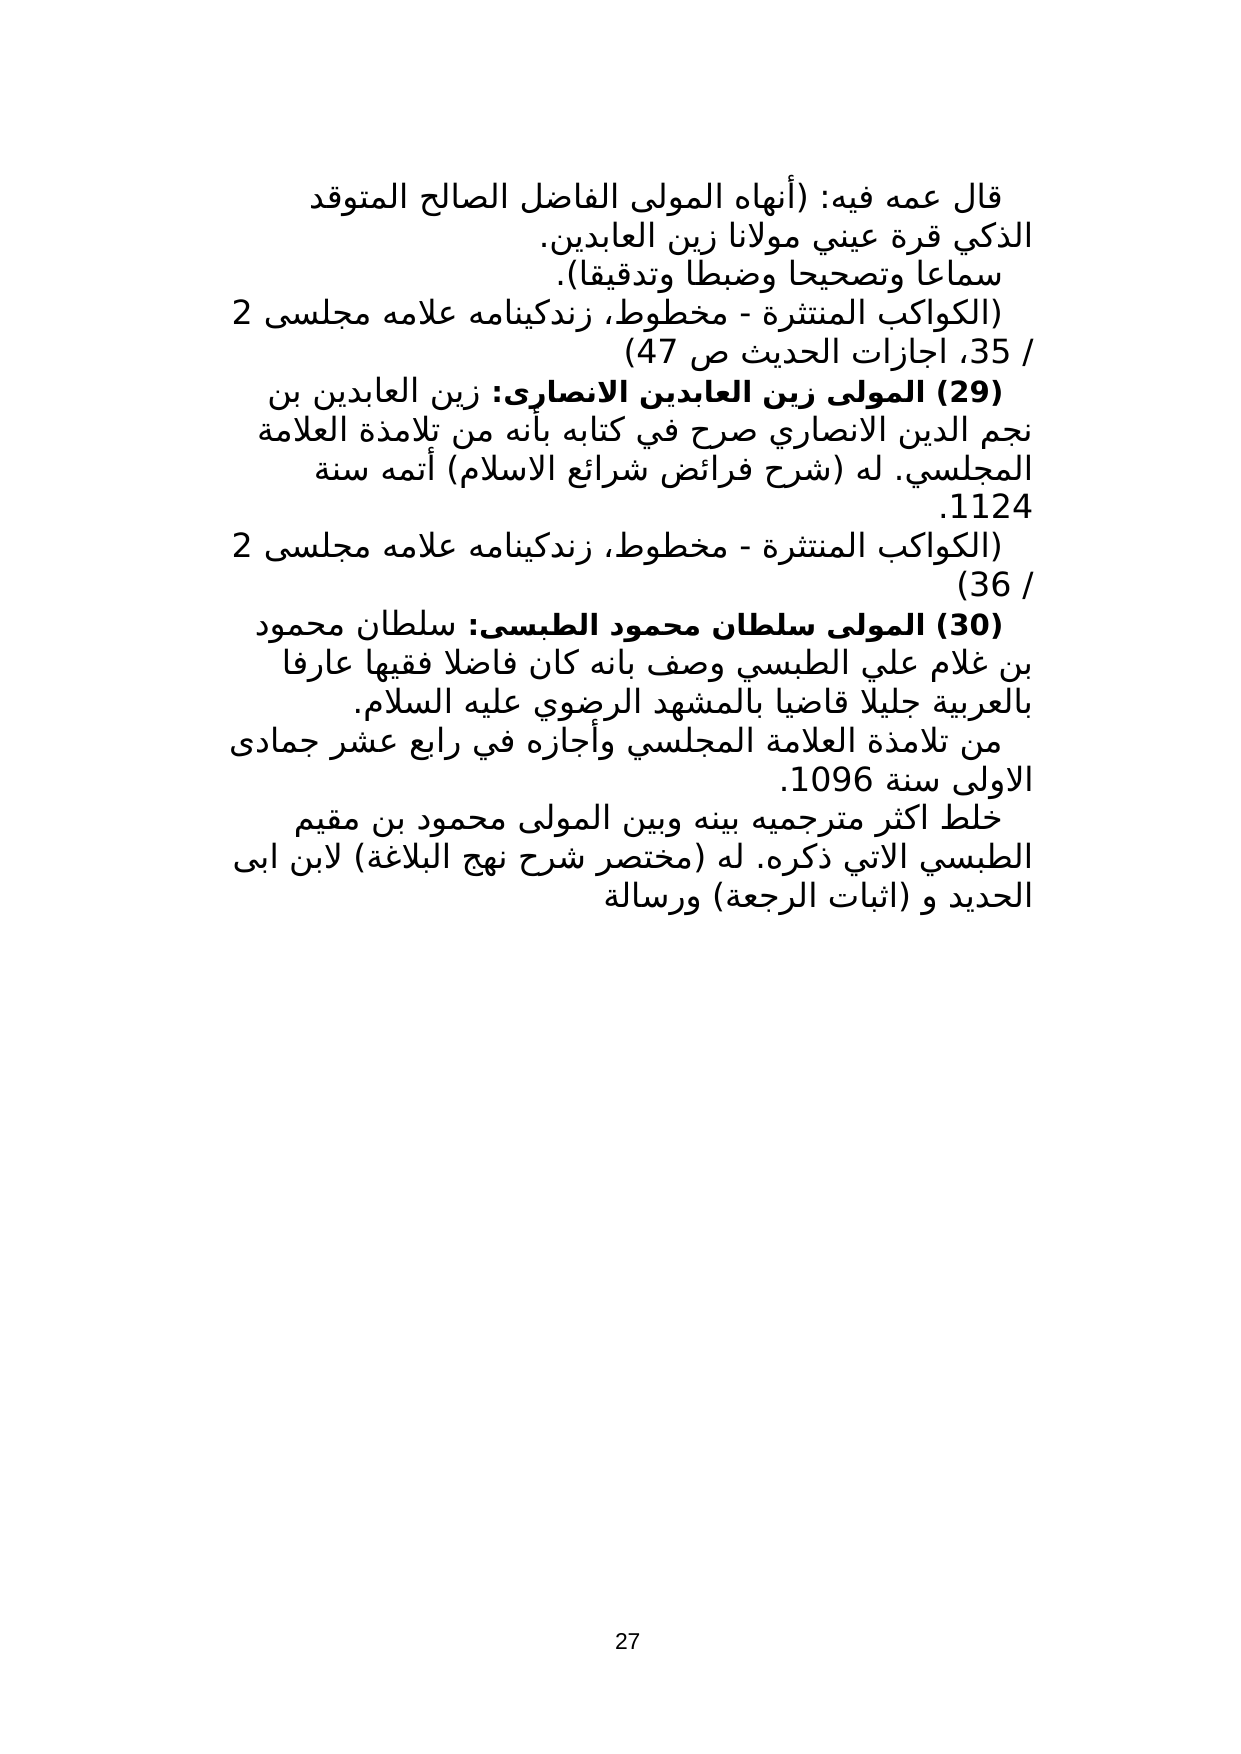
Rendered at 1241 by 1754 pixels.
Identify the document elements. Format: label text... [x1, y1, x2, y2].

text من تلامذة العلامة المجلسي وأجازه في رابع عشر جمادى الاولى سنة 1096. [222, 721, 1033, 799]
text سماعا وتصحيحا وضبطا وتدقيقا). [222, 255, 1033, 294]
text قال عمه فيه: (أنهاه المولى الفاضل الصالح المتوقد الذكي قرة عيني مولانا زين العابدين. [222, 177, 1033, 255]
text (30) المولى سلطان محمود الطبسى: سلطان محمود بن غلام علي الطبسي وصف بانه كان فاضلا فقيها عارفا بالعربية جليلا قاضيا بالمشهد الرضوي عليه السلام. [222, 604, 1033, 721]
text خلط اكثر مترجميه بينه وبين المولى محمود بن مقيم الطبسي الاتي ذكره. له (مختصر شرح نهج البلاغة) لابن ابى الحديد و (اثبات الرجعة) ورسالة [222, 799, 1033, 915]
text (الكواكب المنتثرة - مخطوط، زندكينامه علامه مجلسى 2 / 36) [222, 527, 1033, 604]
text (الكواكب المنتثرة - مخطوط، زندكينامه علامه مجلسى 2 / 35، اجازات الحديث ص 47) [222, 294, 1033, 371]
text (29) المولى زين العابدين الانصارى: زين العابدين بن نجم الدين الانصاري صرح في كتابه بأنه من تلامذة العلامة المجلسي. له (شرح فرائض شرائع الاسلام) أتمه سنة 1124. [222, 371, 1033, 527]
